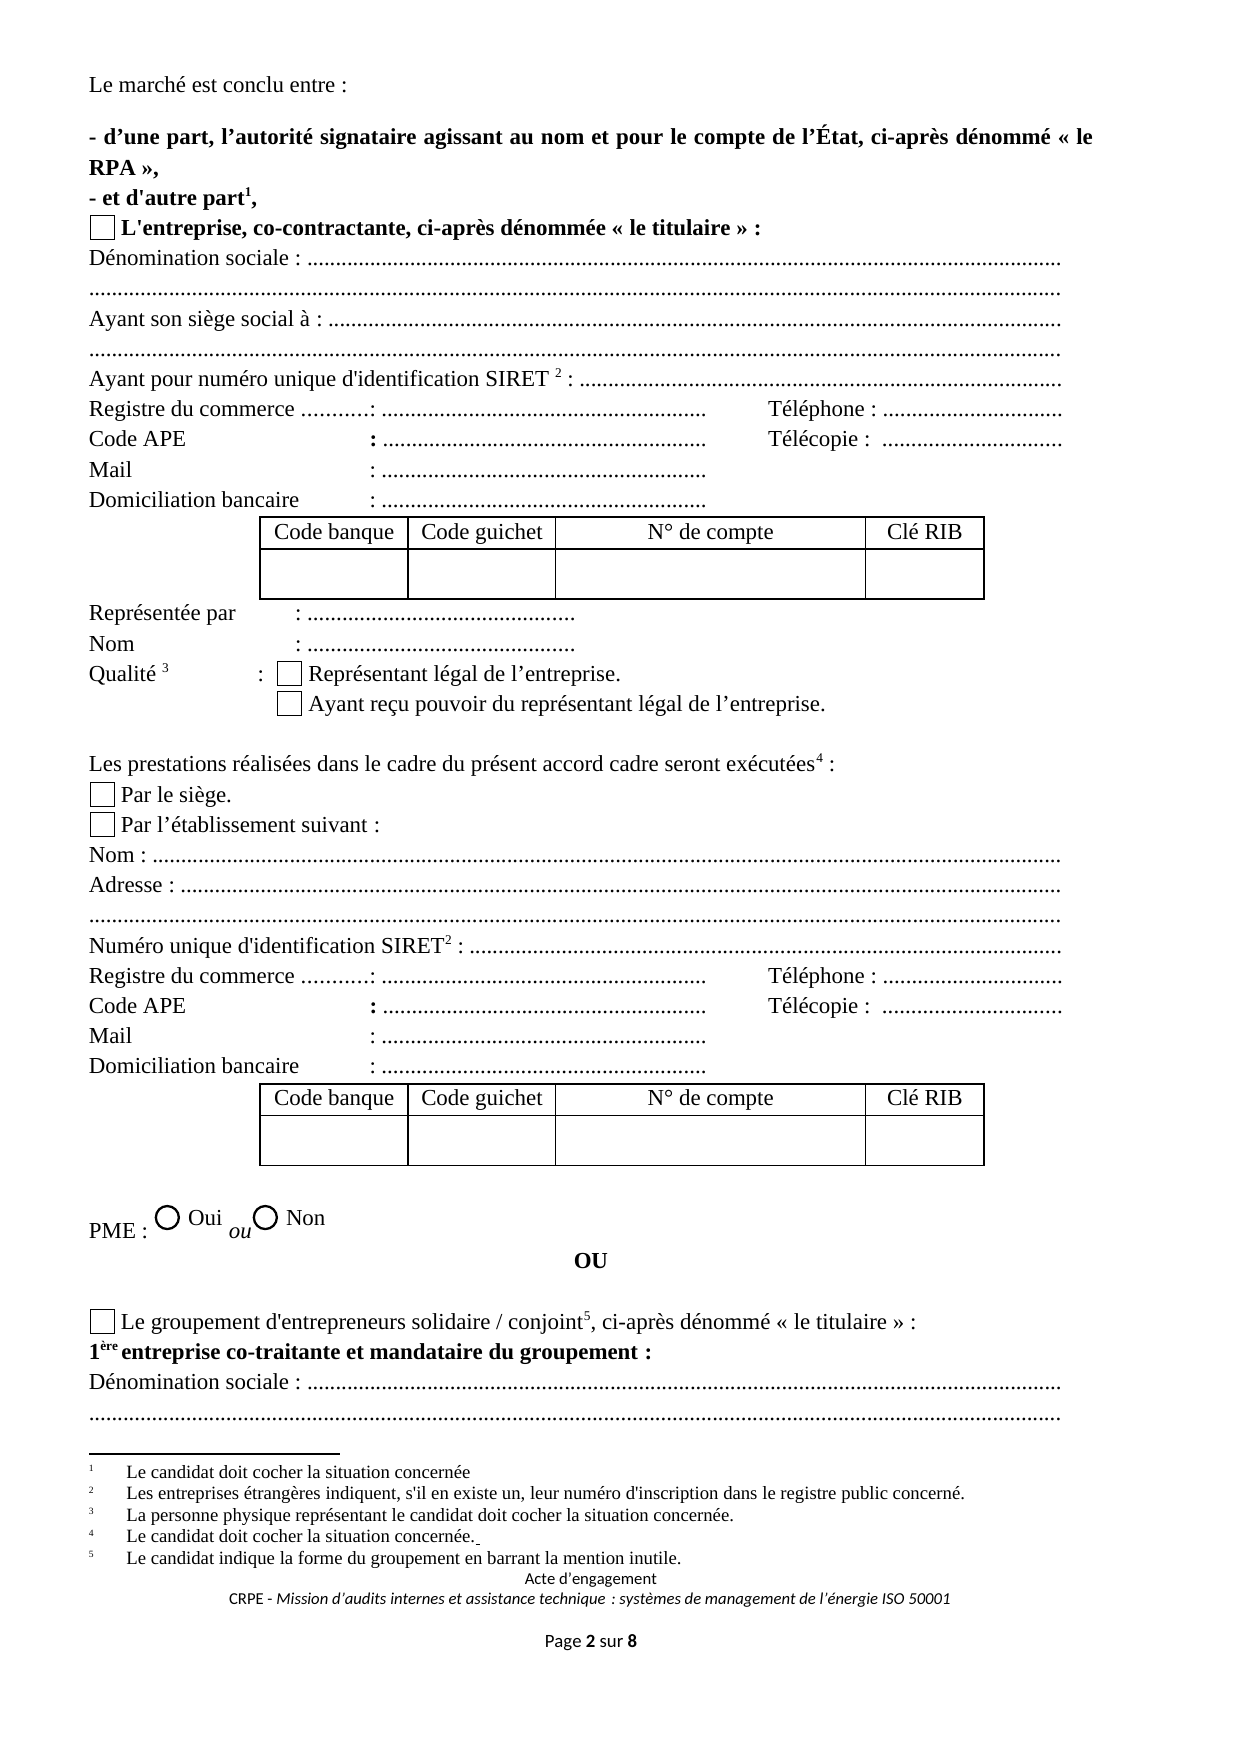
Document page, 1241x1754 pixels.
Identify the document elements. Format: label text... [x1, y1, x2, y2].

text Le groupement d'entrepreneurs solidaire / conjoint, ci-après dénommé « le titulaire » : [89, 1308, 1093, 1334]
text Numéro unique d'identification SIRET2 : [89, 932, 1093, 958]
table_cell [866, 550, 983, 598]
text Qualité : Représentant légal de l’entreprise. Ayant reçu pouvoir du représentant légal de l’entreprise. [89, 660, 1093, 716]
text Code APE : Télécopie : [89, 992, 1107, 1018]
text Par l’établissement suivant : [89, 811, 1093, 837]
table_cell [409, 1116, 555, 1164]
text Domiciliation bancaire : [89, 1053, 960, 1079]
text - et d'autre part, [89, 184, 1093, 210]
table_header Clé RIB [866, 1085, 983, 1114]
table_header Code guichet [409, 518, 555, 548]
text Par le siège. [89, 781, 1093, 807]
text Mail : [89, 1022, 1107, 1049]
table_header Clé RIB [866, 518, 983, 548]
text Représentée par : [89, 599, 1093, 626]
table_header N° de compte [556, 518, 865, 548]
table_header N° de compte [556, 1085, 865, 1114]
table_cell [409, 550, 555, 598]
table_cell [261, 550, 407, 598]
table_header Code banque [261, 1085, 407, 1114]
text L'entreprise, co-contractante, ci-après dénommée « le titulaire » : [89, 214, 1093, 240]
text Registre du commerce : Téléphone : [89, 962, 1107, 988]
text Dénomination sociale : [89, 1368, 1093, 1425]
text Les prestations réalisées dans le cadre du présent accord cadre seront exécutées : [89, 751, 1093, 777]
text 1ère entreprise co-traitante et mandataire du groupement : [89, 1338, 1093, 1364]
text Mail : [89, 456, 1107, 482]
table_cell [261, 1116, 407, 1164]
text Registre du commerce : Téléphone : [89, 395, 1093, 422]
table_cell [556, 550, 865, 598]
text Ayant son siège social à : [89, 305, 1093, 361]
text Adresse : [89, 871, 1093, 928]
table_cell [556, 1116, 865, 1164]
table_header Code banque [261, 518, 407, 548]
text Nom : [89, 841, 1093, 867]
text Domiciliation bancaire : [89, 486, 960, 512]
text Ayant pour numéro unique d'identification SIRET : [89, 365, 1093, 391]
text Nom : [89, 630, 1093, 656]
table_header Code guichet [409, 1085, 555, 1114]
text - d’une part, l’autorité signataire agissant au nom et pour le compte de l’État, ci-après dénommé « le RPA », [89, 123, 1093, 180]
text OU [89, 1247, 1093, 1274]
text Le marché est conclu entre : [89, 71, 1093, 97]
text Dénomination sociale : [89, 244, 1093, 301]
text PME : ou [89, 1196, 1093, 1244]
table_cell [866, 1116, 983, 1164]
text Code APE : Télécopie : [89, 426, 1093, 452]
